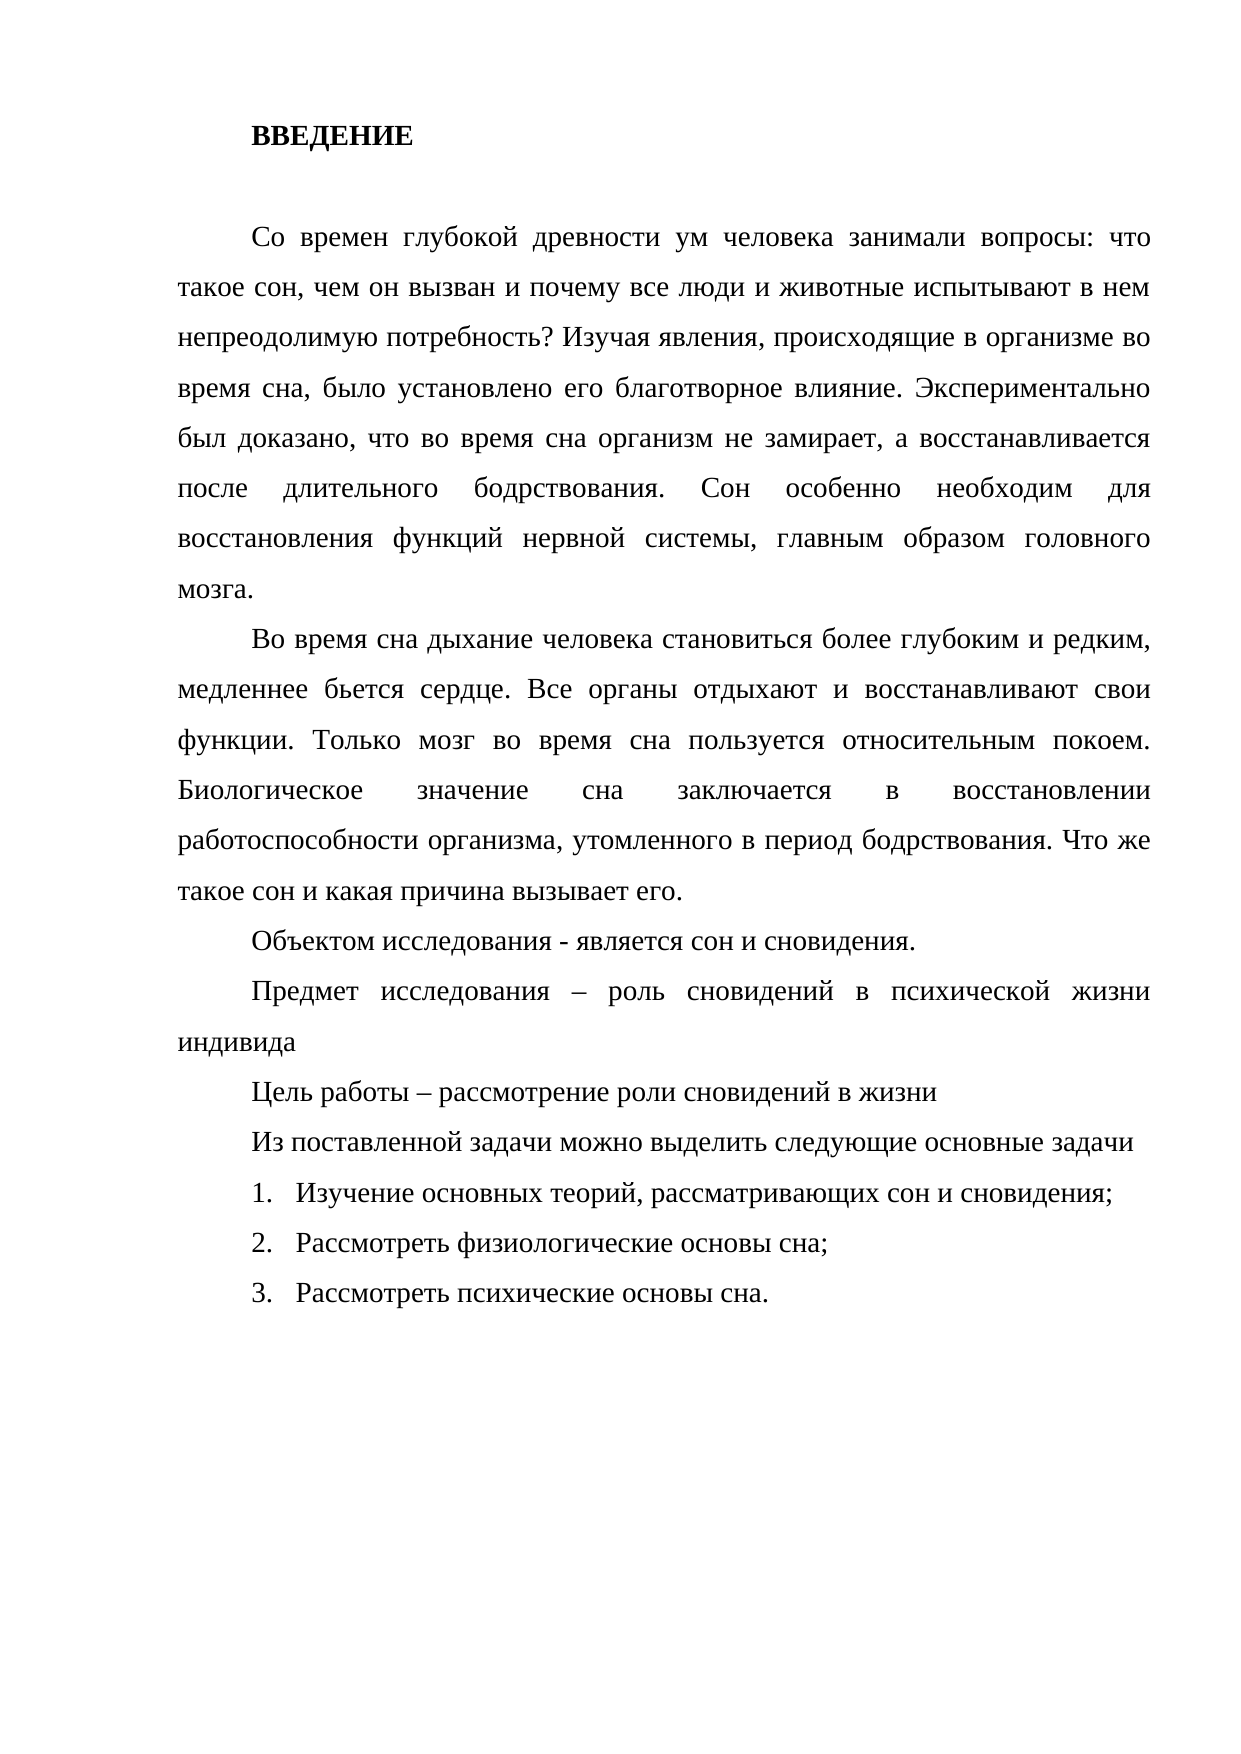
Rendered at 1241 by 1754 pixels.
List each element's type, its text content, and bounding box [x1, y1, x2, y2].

list Изучение основных теорий, рассматривающих сон и сновидения; [177, 1175, 1152, 1208]
text Из поставленной задачи можно выделить следующие основные задачи [177, 1124, 1152, 1158]
text Объектом исследования - является сон и сновидения. [177, 923, 1152, 957]
list Рассмотреть психические основы сна. [177, 1275, 1152, 1309]
text Цель работы – рассмотрение роли сновидений в жизни [177, 1074, 1152, 1108]
text Предмет исследования – роль сновидений в психической жизни индивида [177, 973, 1152, 1057]
list Рассмотреть физиологические основы сна; [177, 1225, 1152, 1258]
text Во время сна дыхание человека становиться более глубоким и редким, медленнее бьется сердце. Все органы отдыхают и восстанавливают свои функции. Только мозг во время сна пользуется относительным покоем. Биологическое значение сна заключается в восстановлении работоспособности организма, утомленного в период бодрствования. Что же такое сон и какая причина вызывает его. [177, 621, 1152, 906]
text Со времен глубокой древности ум человека занимали вопросы: что такое сон, чем он вызван и почему все люди и животные испытывают в нем непреодолимую потребность? Изучая явления, происходящие в организме во время сна, было установлено его благотворное влияние. Экспериментально был доказано, что во время сна организм не замирает, а восстанавливается после длительного бодрствования. Сон особенно необходим для восстановления функций нервной системы, главным образом головного мозга. [177, 219, 1152, 604]
text ВВЕДЕНИЕ [177, 118, 1152, 152]
